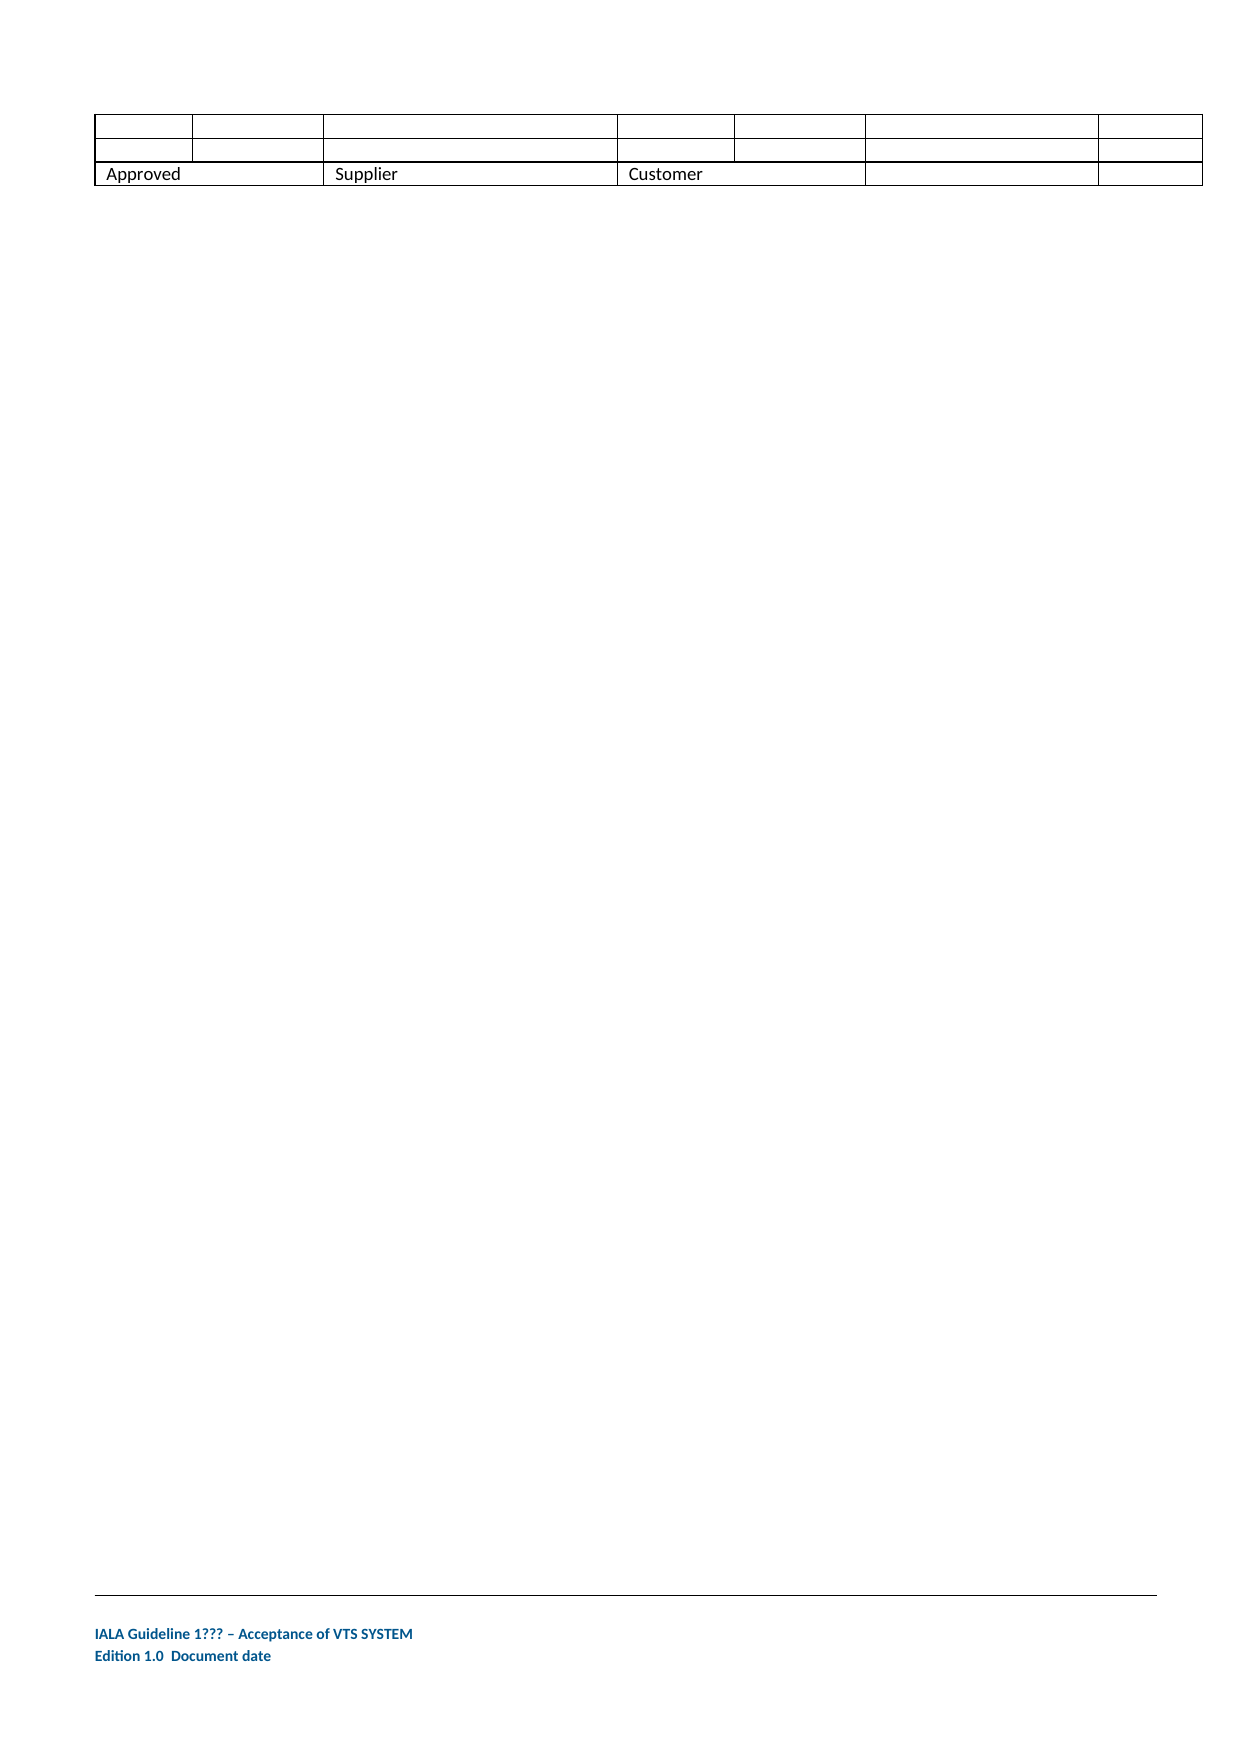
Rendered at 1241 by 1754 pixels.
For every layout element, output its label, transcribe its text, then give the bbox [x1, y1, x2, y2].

table_cell [1099, 163, 1202, 185]
table_cell [96, 139, 192, 161]
table_cell [866, 139, 1098, 161]
table_cell [1099, 115, 1202, 137]
table_cell Customer [618, 163, 865, 185]
table_cell [618, 139, 734, 161]
table_cell [193, 115, 323, 137]
table_cell [866, 115, 1098, 137]
table_cell Approved [96, 163, 323, 185]
table_cell [193, 139, 323, 161]
table_cell [324, 115, 617, 137]
table_cell [866, 163, 1098, 185]
table_cell [96, 115, 192, 137]
table_cell [618, 115, 734, 137]
table_cell [735, 139, 865, 161]
table_cell [735, 115, 865, 137]
table_cell [1099, 139, 1202, 161]
table_cell Supplier [324, 163, 617, 185]
table_cell [324, 139, 617, 161]
